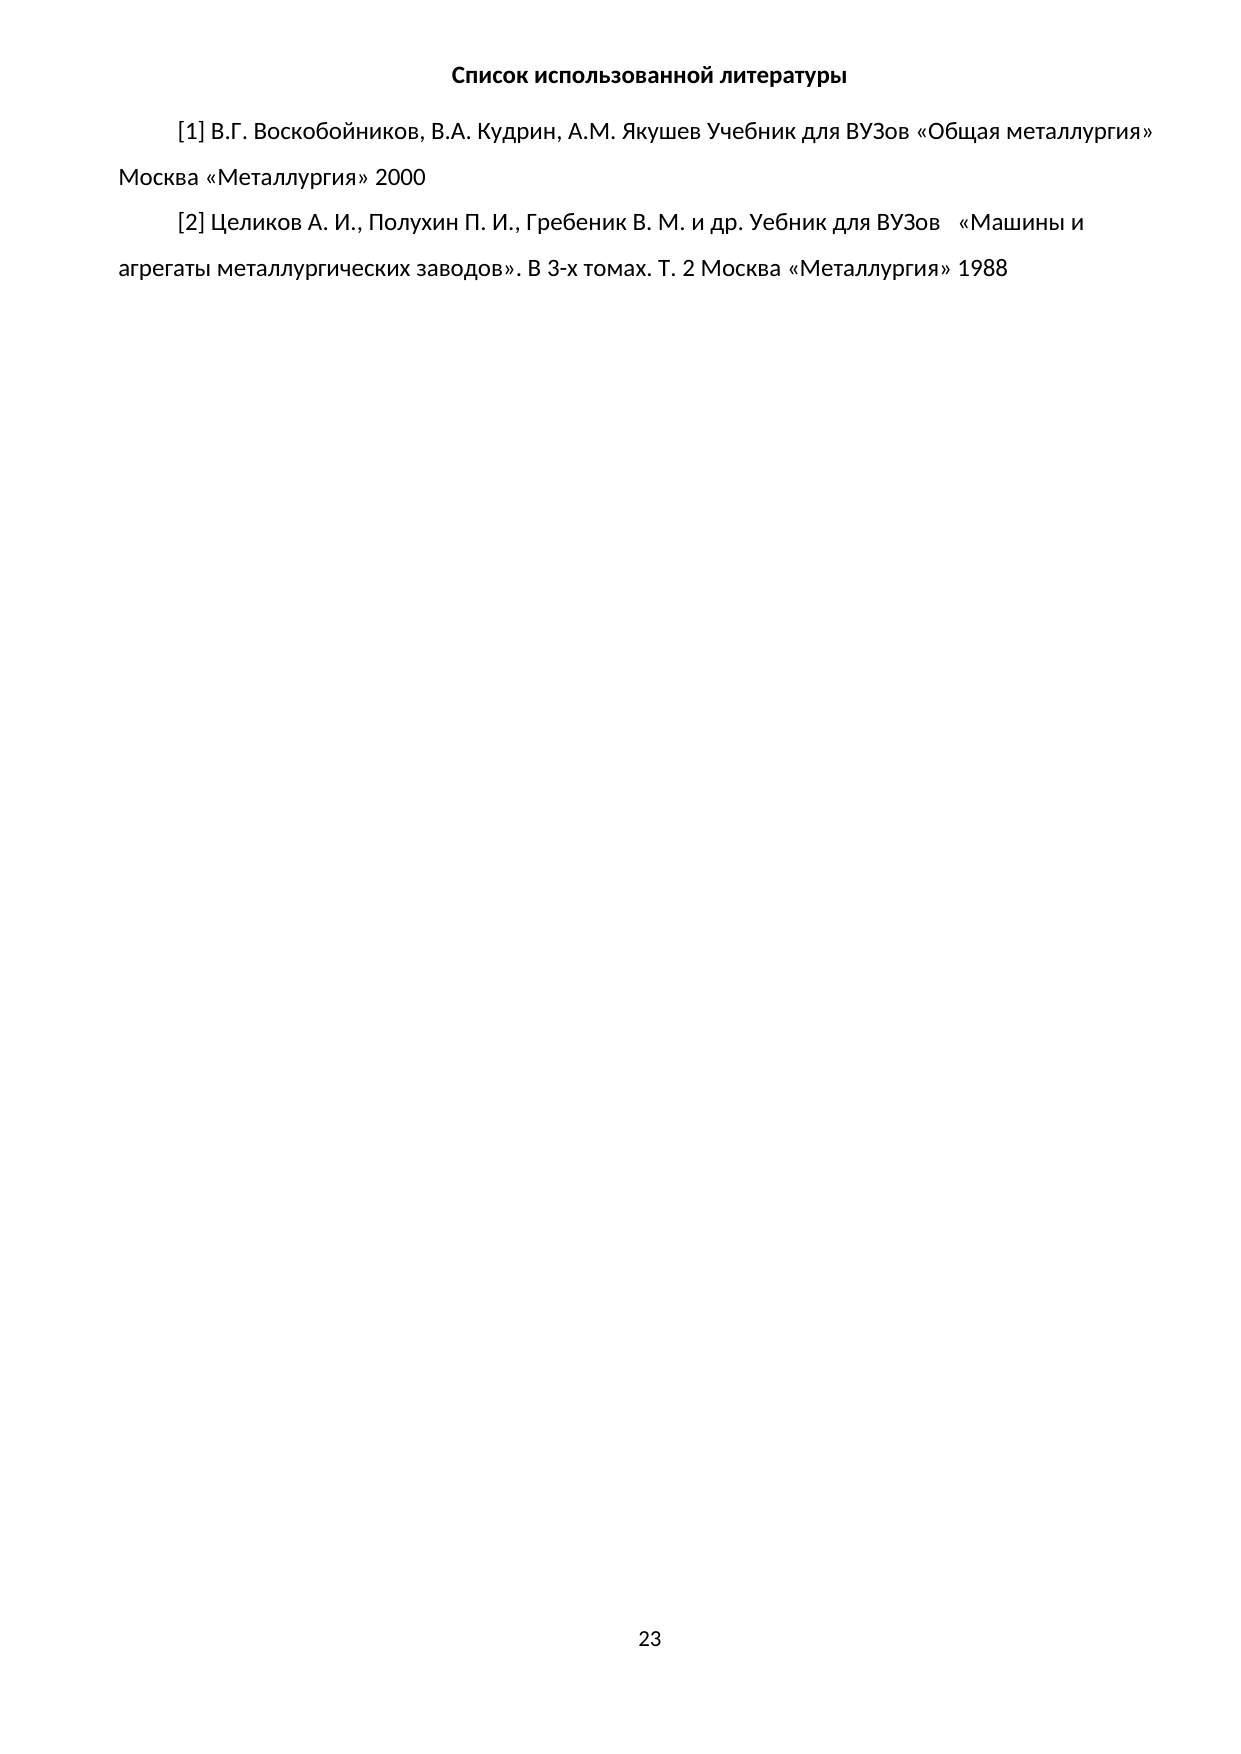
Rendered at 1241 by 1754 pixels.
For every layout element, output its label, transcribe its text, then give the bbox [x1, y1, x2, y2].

text [2] Целиков А. И., Полухин П. И., Гребеник В. М. и др. Уебник для ВУЗов «Машины и агрегаты металлургических заводов». В 3-х томах. Т. 2 Москва «Металлургия» 1988 [118, 206, 1181, 283]
text [1] В.Г. Воскобойников, В.А. Кудрин, А.М. Якушев Учебник для ВУЗов «Общая металлургия» Москва «Металлургия» 2000 [118, 115, 1181, 191]
text Список использованной литературы [118, 59, 1181, 89]
